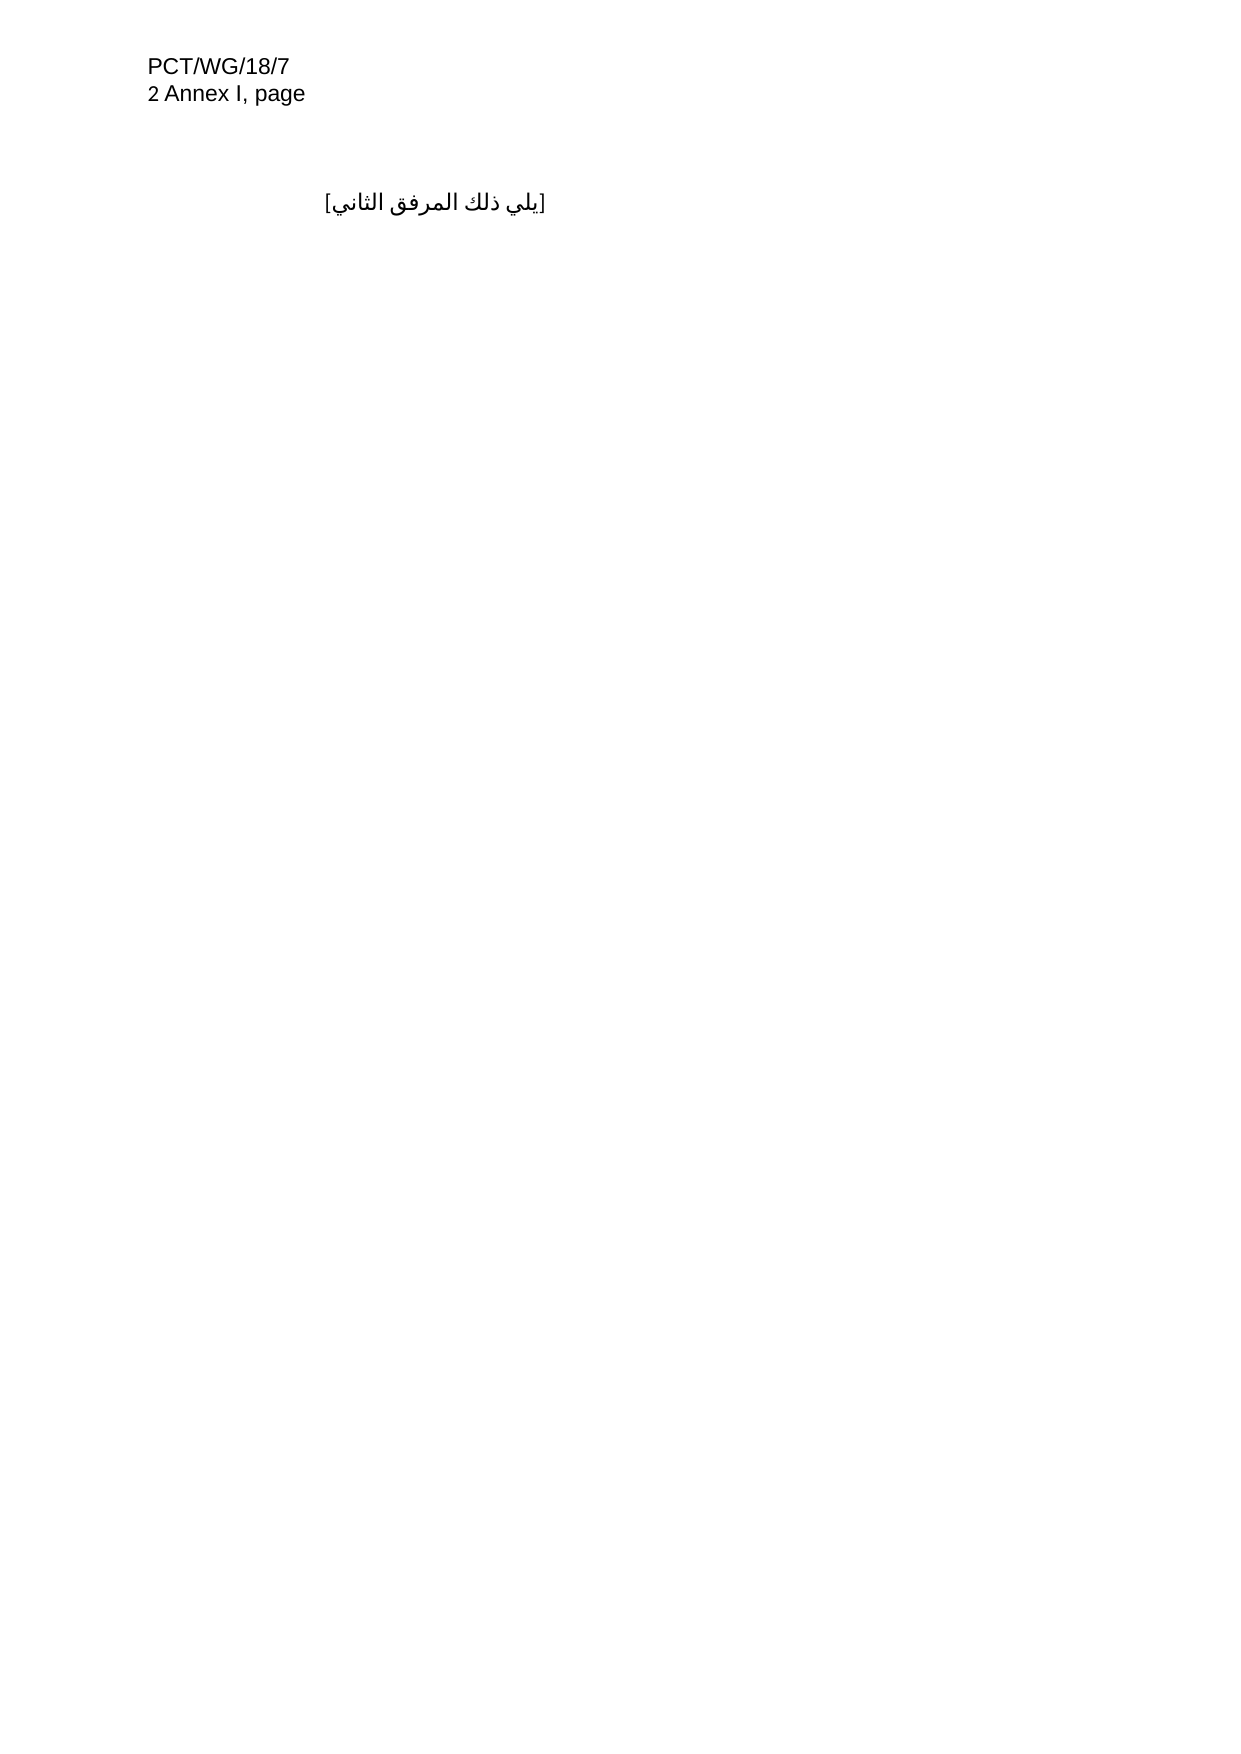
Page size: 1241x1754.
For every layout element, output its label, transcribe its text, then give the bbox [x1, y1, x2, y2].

text ‏[يلي ذلك المرفق الثاني] [148, 188, 546, 216]
